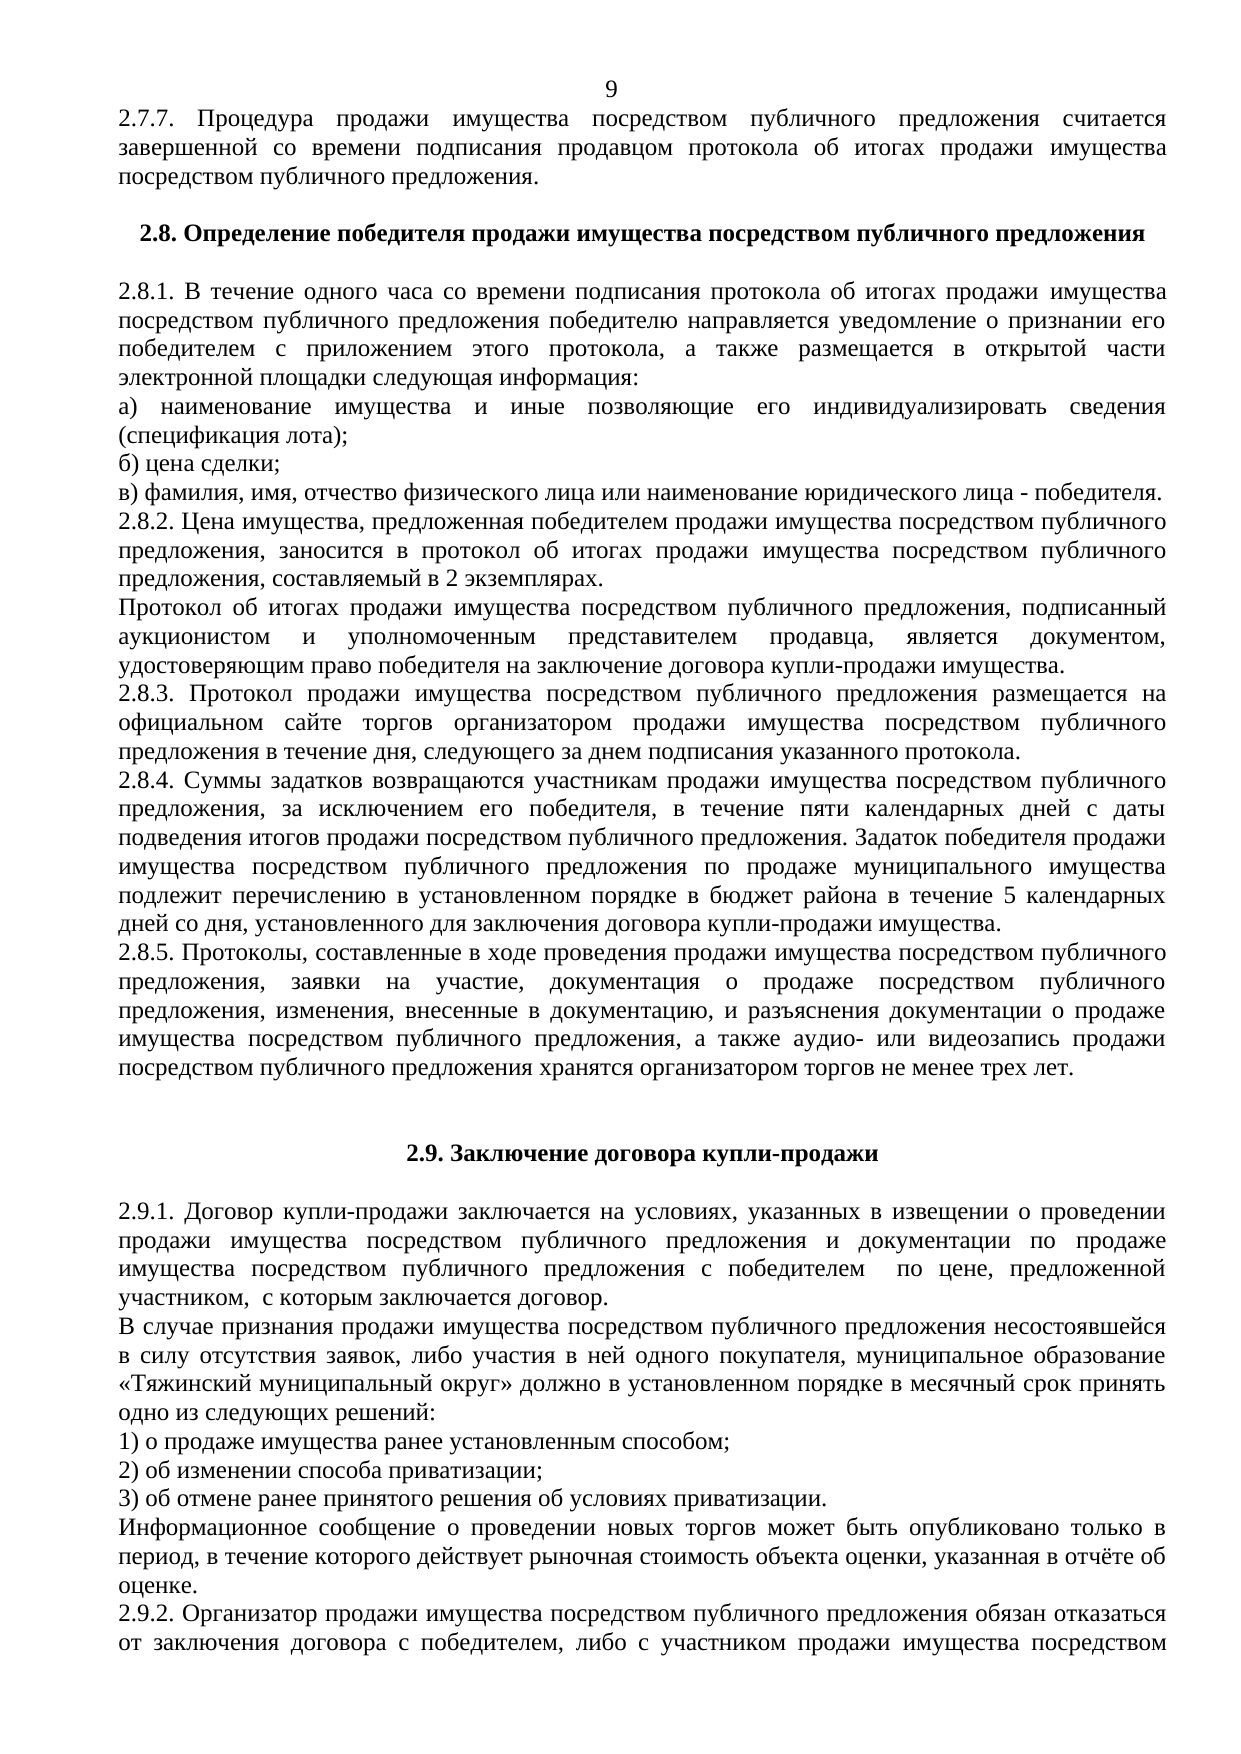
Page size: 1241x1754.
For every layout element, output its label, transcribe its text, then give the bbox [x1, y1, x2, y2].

text 3) об отмене ранее принятого решения об условиях приватизации. [118, 1483, 1167, 1512]
text 2) об изменении способа приватизации; [118, 1455, 1167, 1483]
text 2.9. Заключение договора купли-продажи [118, 1138, 1167, 1167]
text Протокол об итогах продажи имущества посредством публичного предложения, подписанный аукционистом и уполномоченным представителем продавца, является документом, удостоверяющим право победителя на заключение договора купли-продажи имущества. [118, 592, 1167, 678]
text 1) о продаже имущества ранее установленным способом; [118, 1426, 1167, 1455]
text 2.8.3. Протокол продажи имущества посредством публичного предложения размещается на официальном сайте торгов организатором продажи имущества посредством публичного предложения в течение дня, следующего за днем подписания указанного протокола. [118, 678, 1167, 765]
text 2.8.5. Протоколы, составленные в ходе проведения продажи имущества посредством публичного предложения, заявки на участие, документация о продаже посредством публичного предложения, изменения, внесенные в документацию, и разъяснения документации о продаже имущества посредством публичного предложения, а также аудио- или видеозапись продажи посредством публичного предложения хранятся организатором торгов не менее трех лет. [118, 937, 1167, 1081]
text 2.8.1. В течение одного часа со времени подписания протокола об итогах продажи имущества посредством публичного предложения победителю направляется уведомление о признании его победителем с приложением этого протокола, а также размещается в открытой части электронной площадки следующая информация: [118, 276, 1167, 391]
text В случае признания продажи имущества посредством публичного предложения несостоявшейся в силу отсутствия заявок, либо участия в ней одного покупателя, муниципальное образование «Тяжинский муниципальный округ» должно в установленном порядке в месячный срок принять одно из следующих решений: [118, 1311, 1167, 1426]
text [118, 1598, 1167, 1656]
text 2.7.7. Процедура продажи имущества посредством публичного предложения считается завершенной со времени подписания продавцом протокола об итогах продажи имущества посредством публичного предложения. [118, 103, 1167, 190]
text 2.9.1. Договор купли-продажи заключается на условиях, указанных в извещении о проведении продажи имущества посредством публичного предложения и документации по продаже имущества посредством публичного предложения с победителем по цене, предложенной участником, с которым заключается договор. [118, 1196, 1167, 1311]
text 2.8.2. Цена имущества, предложенная победителем продажи имущества посредством публичного предложения, заносится в протокол об итогах продажи имущества посредством публичного предложения, составляемый в 2 экземплярах. [118, 506, 1167, 592]
text б) цена сделки; [118, 448, 1167, 477]
text 2.8. Определение победителя продажи имущества посредством публичного предложения [118, 218, 1167, 247]
text 2.8.4. Суммы задатков возвращаются участникам продажи имущества посредством публичного предложения, за исключением его победителя, в течение пяти календарных дней с даты подведения итогов продажи посредством публичного предложения. Задаток победителя продажи имущества посредством публичного предложения по продаже муниципального имущества подлежит перечислению в установленном порядке в бюджет района в течение 5 календарных дней со дня, установленного для заключения договора купли-продажи имущества. [118, 765, 1167, 937]
text в) фамилия, имя, отчество физического лица или наименование юридического лица - победителя. [118, 477, 1167, 506]
text Информационное сообщение о проведении новых торгов может быть опубликовано только в период, в течение которого действует рыночная стоимость объекта оценки, указанная в отчёте об оценке. [118, 1512, 1167, 1598]
text а) наименование имущества и иные позволяющие его индивидуализировать сведения (спецификация лота); [118, 391, 1167, 448]
